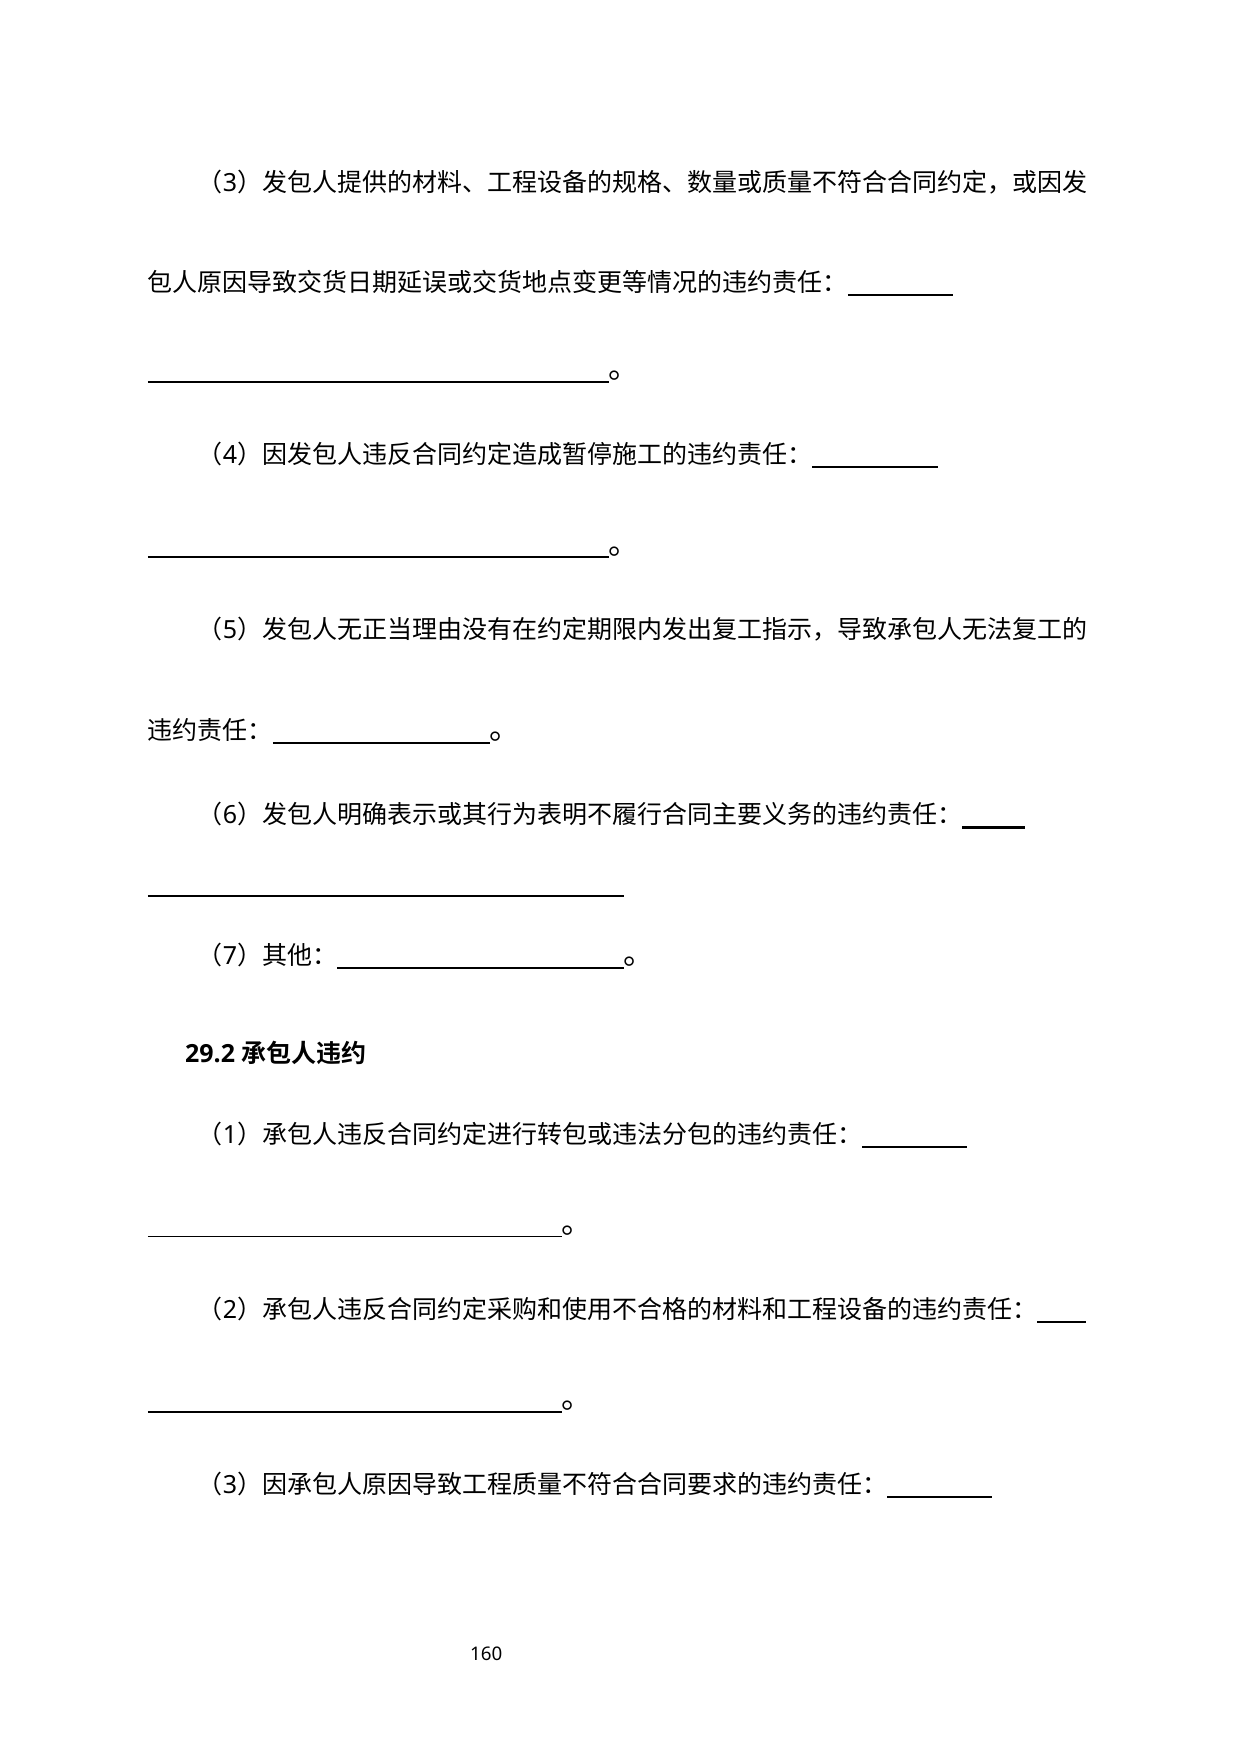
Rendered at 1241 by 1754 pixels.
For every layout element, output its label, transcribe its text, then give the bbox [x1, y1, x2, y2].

text 。 [148, 333, 1093, 398]
text （1）承包人违反合同约定进行转包或违法分包的违约责任： [148, 1100, 1093, 1165]
text 。 [148, 1363, 1093, 1428]
text （3）发包人提供的材料、工程设备的规格、数量或质量不符合合同约定，或因发包人原因导致交货日期延误或交货地点变更等情况的违约责任： [148, 148, 1093, 310]
text （2）承包人违反合同约定采购和使用不合格的材料和工程设备的违约责任： [148, 1275, 1093, 1340]
text 。 [148, 508, 1093, 573]
text （7）其他： 。 [148, 919, 1093, 984]
text （6）发包人明确表示或其行为表明不履行合同主要义务的违约责任： [148, 781, 1093, 846]
text （5）发包人无正当理由没有在约定期限内发出复工指示，导致承包人无法复工的违约责任： 。 [148, 596, 1093, 758]
text 。 [148, 1188, 1093, 1253]
text （4）因发包人违反合同约定造成暂停施工的违约责任： [148, 420, 1093, 485]
list 29.2 承包人违约 [185, 1019, 1093, 1084]
text （3）因承包人原因导致工程质量不符合合同要求的违约责任： [148, 1450, 1093, 1515]
